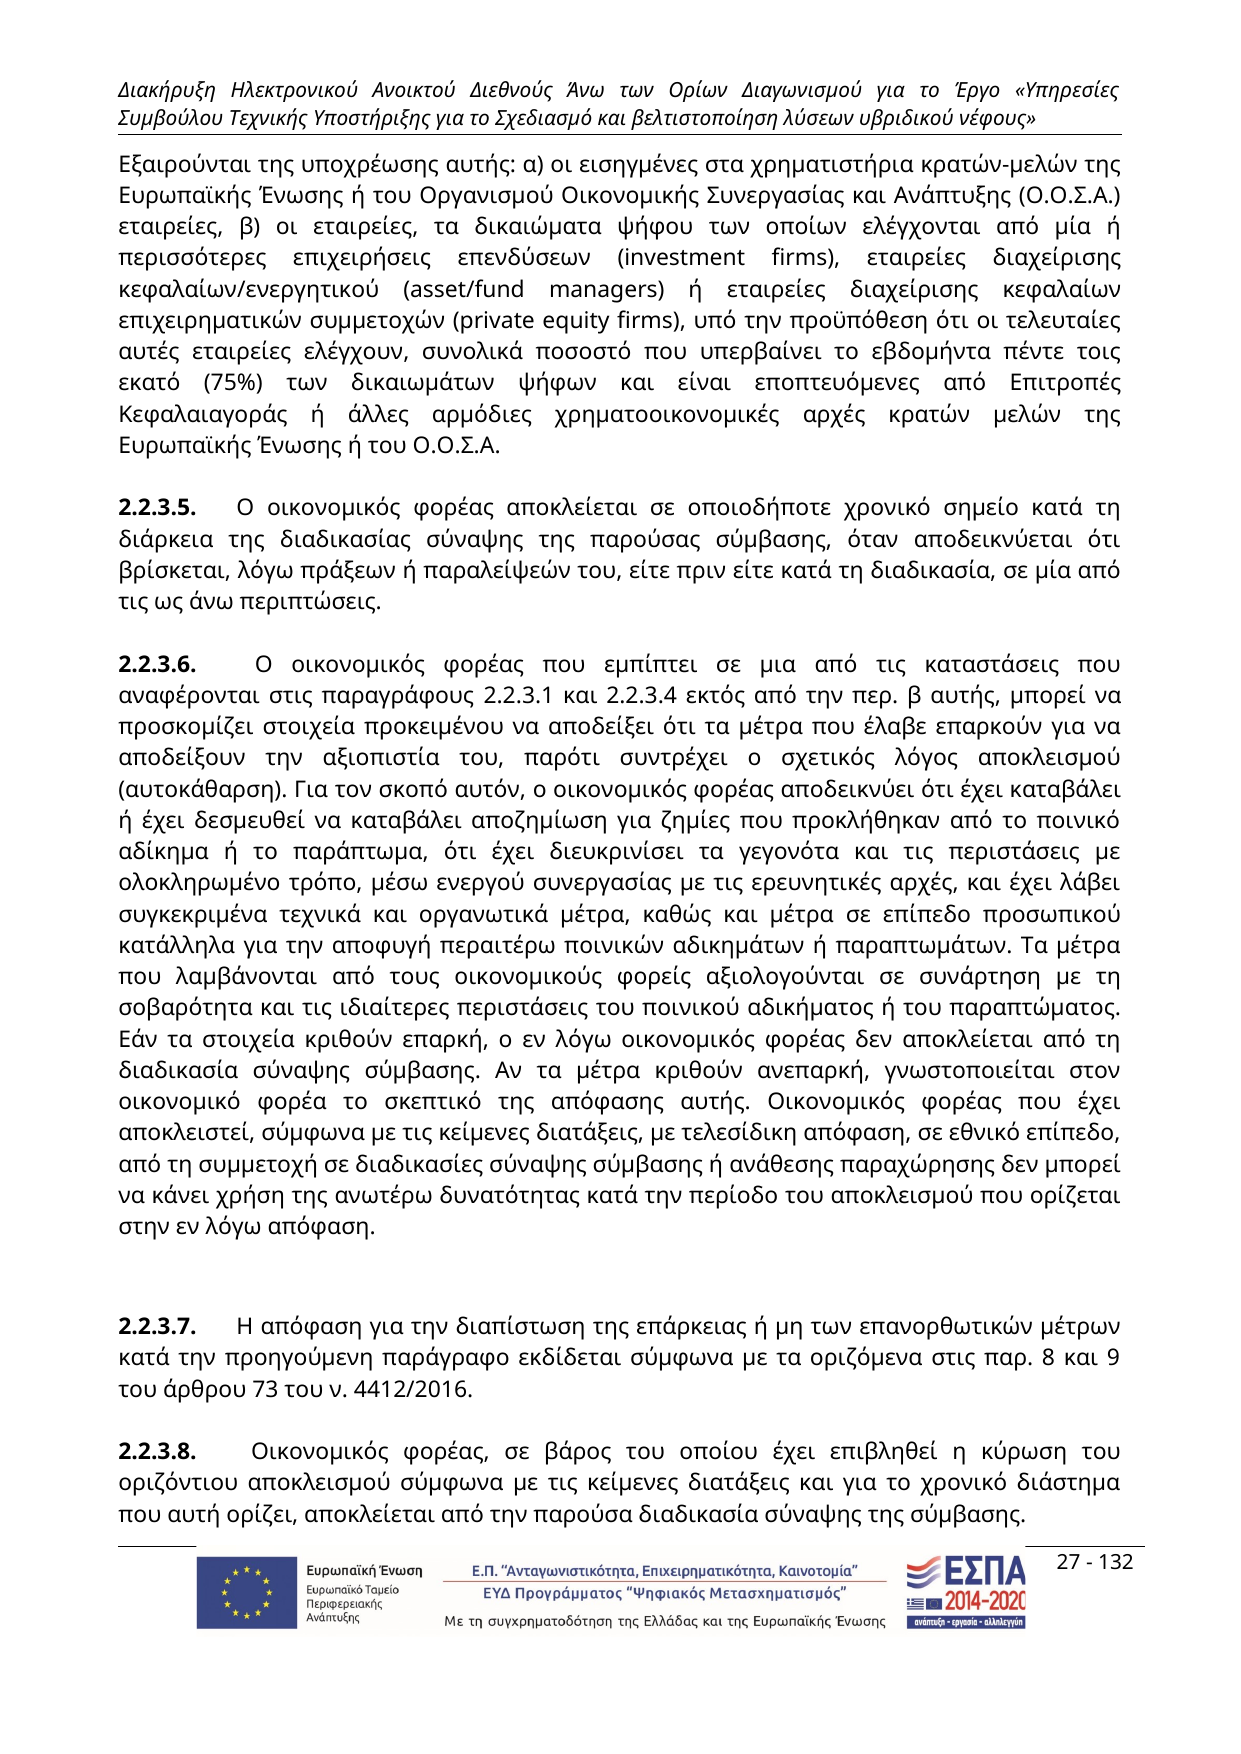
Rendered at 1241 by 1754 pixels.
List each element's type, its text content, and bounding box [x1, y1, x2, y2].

list Ο οικονομικός φορέας που εμπίπτει σε μια από τις καταστάσεις που αναφέρονται στις παραγράφους ‎2.2.3.1 και ‎2.2.3.4 εκτός από την περ. β αυτής, μπορεί να προσκομίζει στοιχεία προκειμένου να αποδείξει ότι τα μέτρα που έλαβε επαρκούν για να αποδείξουν την αξιοπιστία του, παρότι συντρέχει ο σχετικός λόγος αποκλεισμού (αυτoκάθαρση). Για τον σκοπό αυτόν, ο οικονομικός φορέας αποδεικνύει ότι έχει καταβάλει ή έχει δεσμευθεί να καταβάλει αποζημίωση για ζημίες που προκλήθηκαν από το ποινικό αδίκημα ή το παράπτωμα, ότι έχει διευκρινίσει τα γεγονότα και τις περιστάσεις με ολοκληρωμένο τρόπο, μέσω ενεργού συνεργασίας με τις ερευνητικές αρχές, και έχει λάβει συγκεκριμένα τεχνικά και οργανωτικά μέτρα, καθώς και μέτρα σε επίπεδο προσωπικού κατάλληλα για την αποφυγή περαιτέρω ποινικών αδικημάτων ή παραπτωμάτων. Τα μέτρα που λαμβάνονται από τους οικονομικούς φορείς αξιολογούνται σε συνάρτηση με τη σοβαρότητα και τις ιδιαίτερες περιστάσεις του ποινικού αδικήματος ή του παραπτώματος. Εάν τα στοιχεία κριθούν επαρκή, ο εν λόγω οικονομικός φορέας δεν αποκλείεται από τη διαδικασία σύναψης σύμβασης. Αν τα μέτρα κριθούν ανεπαρκή, γνωστοποιείται στον οικονομικό φορέα το σκεπτικό της απόφασης αυτής. Οικονομικός φορέας που έχει αποκλειστεί, σύμφωνα με τις κείμενες διατάξεις, με τελεσίδικη απόφαση, σε εθνικό επίπεδο, από τη συμμετοχή σε διαδικασίες σύναψης σύμβασης ή ανάθεσης παραχώρησης δεν μπορεί να κάνει χρήση της ανωτέρω δυνατότητας κατά την περίοδο του αποκλεισμού που ορίζεται στην εν λόγω απόφαση. [118, 647, 1122, 1241]
list Οικονομικός φορέας, σε βάρος του οποίου έχει επιβληθεί η κύρωση του οριζόντιου αποκλεισμού σύμφωνα με τις κείμενες διατάξεις και για το χρονικό διάστημα που αυτή ορίζει, αποκλείεται από την παρούσα διαδικασία σύναψης της σύμβασης. [118, 1435, 1122, 1529]
list Η απόφαση για την διαπίστωση της επάρκειας ή μη των επανορθωτικών μέτρων κατά την προηγούμενη παράγραφο εκδίδεται σύμφωνα με τα οριζόμενα στις παρ. 8 και 9 του άρθρου 73 του ν. 4412/2016. [118, 1310, 1122, 1404]
list Εξαιρούνται της υποχρέωσης αυτής: α) οι εισηγμένες στα χρηματιστήρια κρατών-μελών της Ευρωπαϊκής Ένωσης ή του Οργανισμού Οικονομικής Συνεργασίας και Ανάπτυξης (Ο.Ο.Σ.Α.) εταιρείες, β) οι εταιρείες, τα δικαιώματα ψήφου των οποίων ελέγχονται από μία ή περισσότερες επιχειρήσεις επενδύσεων (investment firms), εταιρείες διαχείρισης κεφαλαίων/ενεργητικού (asset/fund managers) ή εταιρείες διαχείρισης κεφαλαίων επιχειρηματικών συμμετοχών (private equity firms), υπό την προϋπόθεση ότι οι τελευταίες αυτές εταιρείες ελέγχουν, συνολικά ποσοστό που υπερβαίνει το εβδομήντα πέντε τοις εκατό (75%) των δικαιωμάτων ψήφων και είναι εποπτευόμενες από Επιτροπές Κεφαλαιαγοράς ή άλλες αρμόδιες χρηματοοικονομικές αρχές κρατών μελών της Ευρωπαϊκής Ένωσης ή του Ο.Ο.Σ.Α. [118, 147, 1122, 460]
picture [194, 1545, 1025, 1637]
list Ο οικονομικός φορέας αποκλείεται σε οποιοδήποτε χρονικό σημείο κατά τη διάρκεια της διαδικασίας σύναψης της παρούσας σύμβασης, όταν αποδεικνύεται ότι βρίσκεται, λόγω πράξεων ή παραλείψεών του, είτε πριν είτε κατά τη διαδικασία, σε μία από τις ως άνω περιπτώσεις. [118, 491, 1122, 616]
